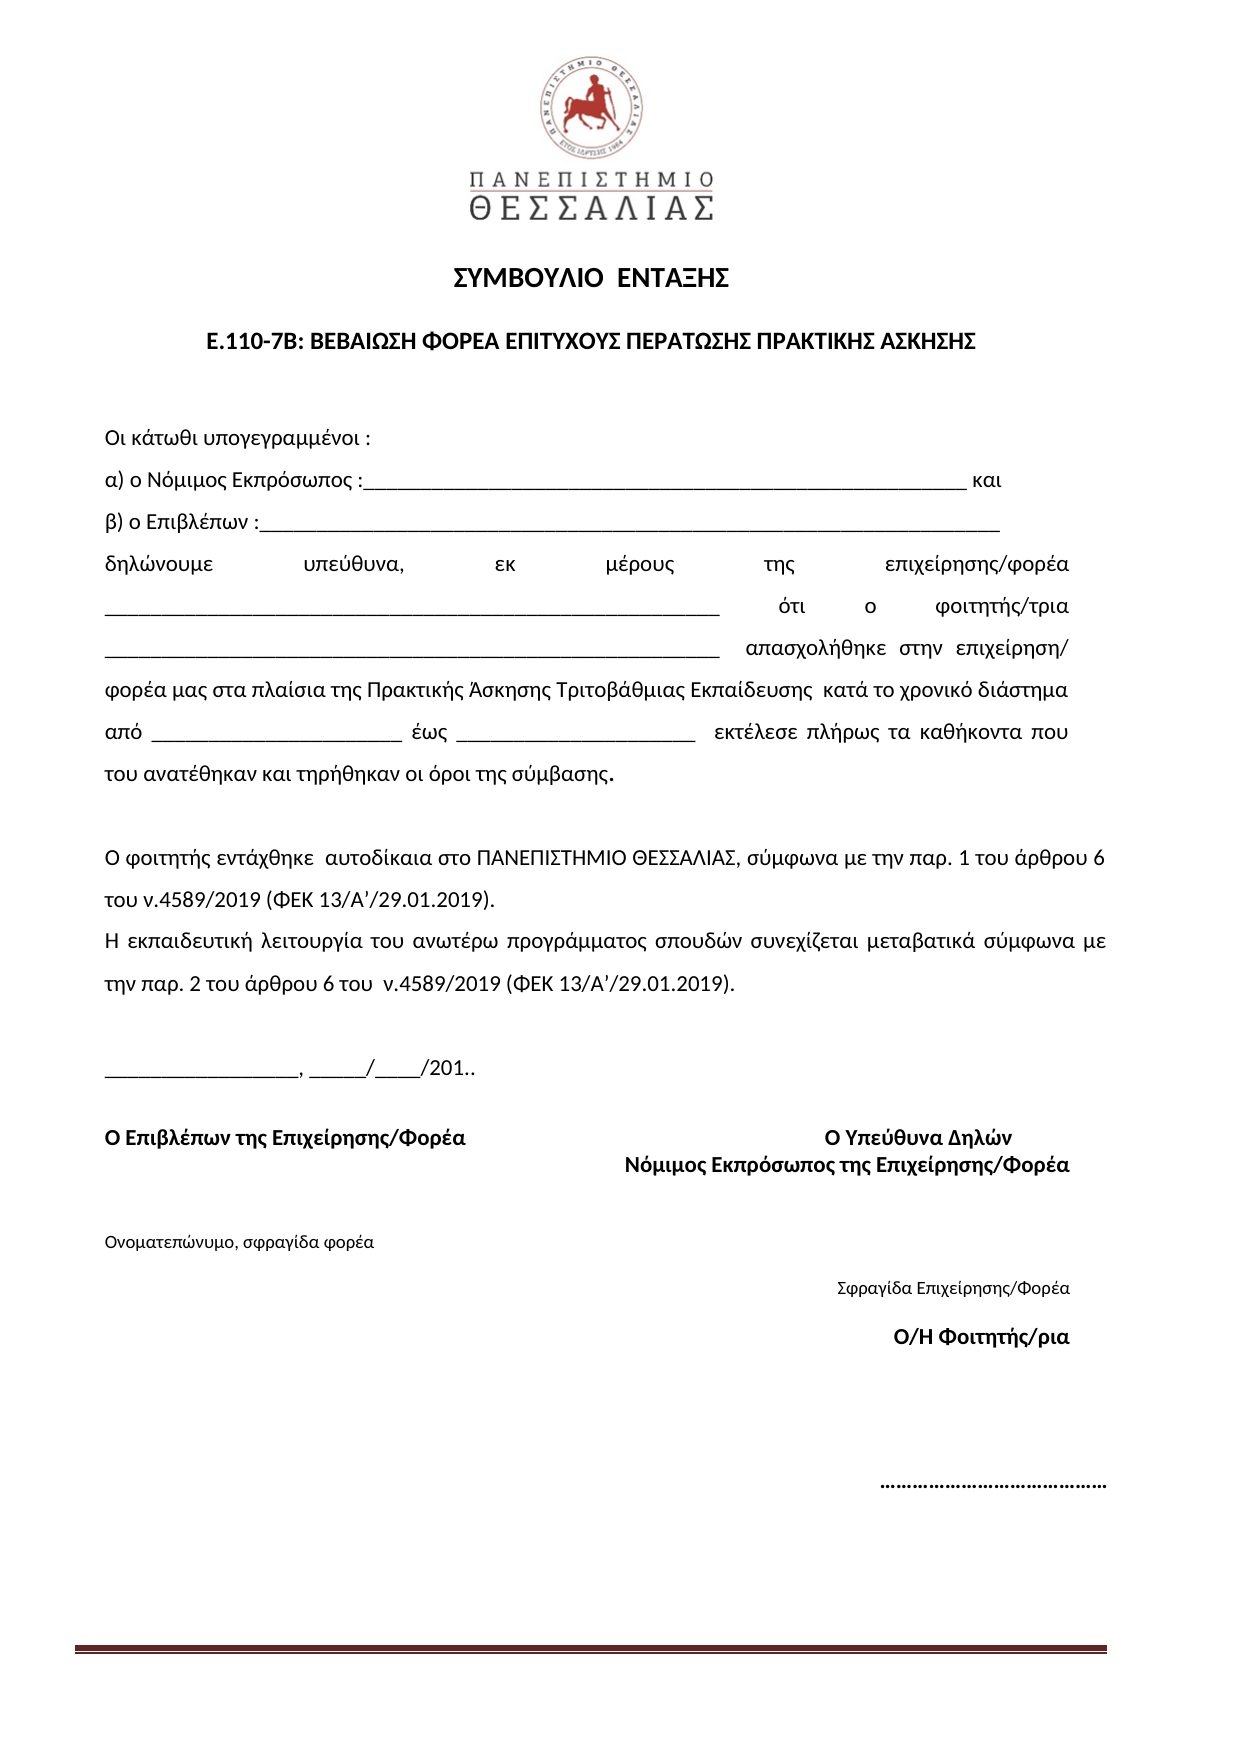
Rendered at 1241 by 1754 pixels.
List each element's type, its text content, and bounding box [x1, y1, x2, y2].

text α) ο Νόμιμος Εκπρόσωπος :_____________________________________________________ και [104, 465, 1070, 493]
text Ο/Η Φοιτητής/ρια [104, 1322, 1070, 1350]
text δηλώνουμε υπεύθυνα, εκ μέρους της επιχείρησης/φορέα ______________________________________________________ ότι ο φοιτητής/τρια ______________________________________________________ απασχολήθηκε στην επιχείρηση/ φορέα μας στα πλαίσια της Πρακτικής Άσκησης Τριτοβάθμιας Εκπαίδευσης κατά το χρονικό διάστημα από ______________________ έως _____________________ εκτέλεσε πλήρως τα καθήκοντα που του ανατέθηκαν και τηρήθηκαν οι όροι της σύμβασης. [104, 549, 1070, 787]
text ΣΥΜΒΟΥΛΙΟ ΕΝΤΑΞΗΣ [75, 259, 1107, 294]
text Οι κάτωθι υπογεγραμμένοι : [104, 423, 1070, 451]
text Ε.110-7Β: ΒΕΒΑΙΩΣΗ ΦΟΡΕΑ ΕΠΙΤΥΧΟΥΣ ΠΕΡΑΤΩΣΗΣ ΠΡΑΚΤΙΚΗΣ ΑΣΚΗΣΗΣ [75, 325, 1107, 356]
text Ο Επιβλέπων της Επιχείρησης/Φορέα Ο Υπεύθυνα Δηλών [104, 1123, 1070, 1151]
text …………………………………… [104, 1466, 1107, 1494]
text Ονοματεπώνυμο, σφραγίδα φορέα [104, 1231, 1070, 1254]
text Νόμιμος Εκπρόσωπος της Επιχείρησης/Φορέα [104, 1151, 1070, 1179]
text Ο φοιτητής εντάχθηκε αυτοδίκαια στο ΠΑΝΕΠΙΣΤΗΜΙΟ ΘΕΣΣΑΛΙΑΣ, σύμφωνα με την παρ. 1 του άρθρου 6 του ν.4589/2019 (ΦΕΚ 13/Α’/29.01.2019). [104, 843, 1107, 913]
text Η εκπαιδευτική λειτουργία του ανωτέρω προγράμματος σπουδών συνεχίζεται μεταβατικά σύμφωνα με την παρ. 2 του άρθρου 6 του ν.4589/2019 (ΦΕΚ 13/Α’/29.01.2019). [104, 927, 1107, 997]
text β) ο Επιβλέπων :_________________________________________________________________ [104, 507, 1070, 535]
text _________________, _____/____/201.. [104, 1053, 1070, 1081]
picture [456, 44, 726, 234]
text Σφραγίδα Επιχείρησης/Φορέα [104, 1277, 1070, 1299]
